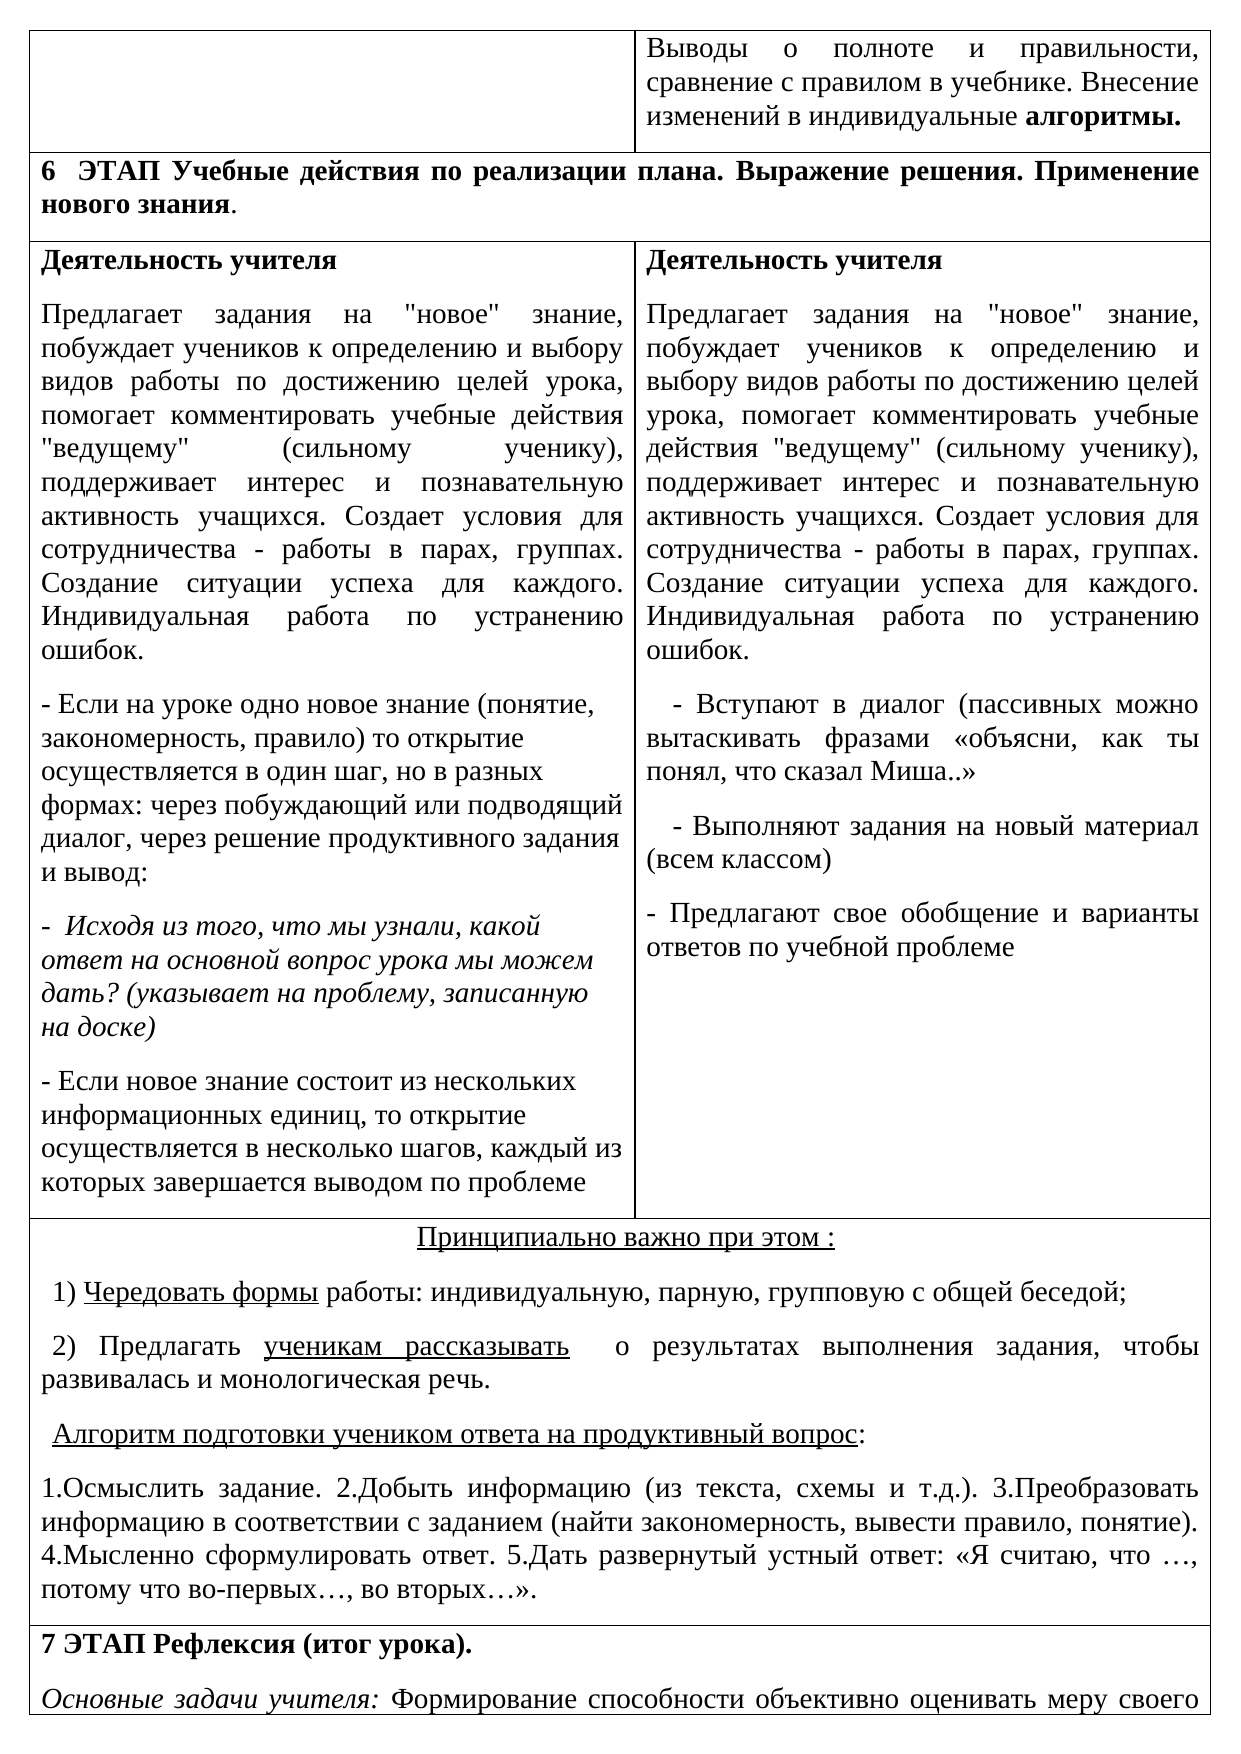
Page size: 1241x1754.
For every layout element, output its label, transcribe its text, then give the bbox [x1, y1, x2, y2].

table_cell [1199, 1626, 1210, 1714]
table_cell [636, 31, 1210, 152]
table_cell 6 ЭТАП Учебные действия по реализации плана. Выражение решения. Применение нового знания. [30, 153, 1210, 241]
table_cell Принципиально важно при этом : 1) Чередовать формы работы: индивидуальную, парную, групповую с общей беседой; 2) Предлагать ученикам рассказывать о результатах выполнения задания, чтобы развивалась и монологическая речь. Алгоритм подготовки учеником ответа на продуктивный вопрос: 1.Осмыслить задание. 2.Добыть информацию (из текста, схемы и т.д.). 3.Преобразовать информацию в соответствии с заданием (найти закономерность, вывести правило, понятие). 4.Мысленно сформулировать ответ. 5.Дать развернутый устный ответ: «Я считаю, что …, потому что во-первых…, во вторых…». [30, 1219, 1210, 1625]
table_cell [30, 31, 634, 152]
table_cell Деятельность учителя Предлагает задания на "новое" знание, побуждает учеников к определению и выбору видов работы по достижению целей урока, помогает комментировать учебные действия "ведущему" (сильному ученику), поддерживает интерес и познавательную активность учащихся. Создает условия для сотрудничества - работы в парах, группах. Создание ситуации успеха для каждого. Индивидуальная работа по устранению ошибок. - Если на уроке одно новое знание (понятие, закономерность, правило) то открытие осуществляется в один шаг, но в разных формах: через побуждающий или подводящий диалог, через решение продуктивного задания и вывод: - Исходя из того, что мы узнали, какой ответ на основной вопрос урока мы можем дать? (указывает на проблему, записанную на доске) - Если новое знание состоит из нескольких информационных единиц, то открытие осуществляется в несколько шагов, каждый из которых завершается выводом по проблеме [30, 242, 634, 1218]
table_cell Деятельность учителя Предлагает задания на "новое" знание, побуждает учеников к определению и выбору видов работы по достижению целей урока, помогает комментировать учебные действия "ведущему" (сильному ученику), поддерживает интерес и познавательную активность учащихся. Создает условия для сотрудничества - работы в парах, группах. Создание ситуации успеха для каждого. Индивидуальная работа по устранению ошибок. - Вступают в диалог (пассивных можно вытаскивать фразами «объясни, как ты понял, что сказал Миша..» - Выполняют задания на новый материал (всем классом) - Предлагают свое обобщение и варианты ответов по учебной проблеме [636, 242, 1210, 1218]
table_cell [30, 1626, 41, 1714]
